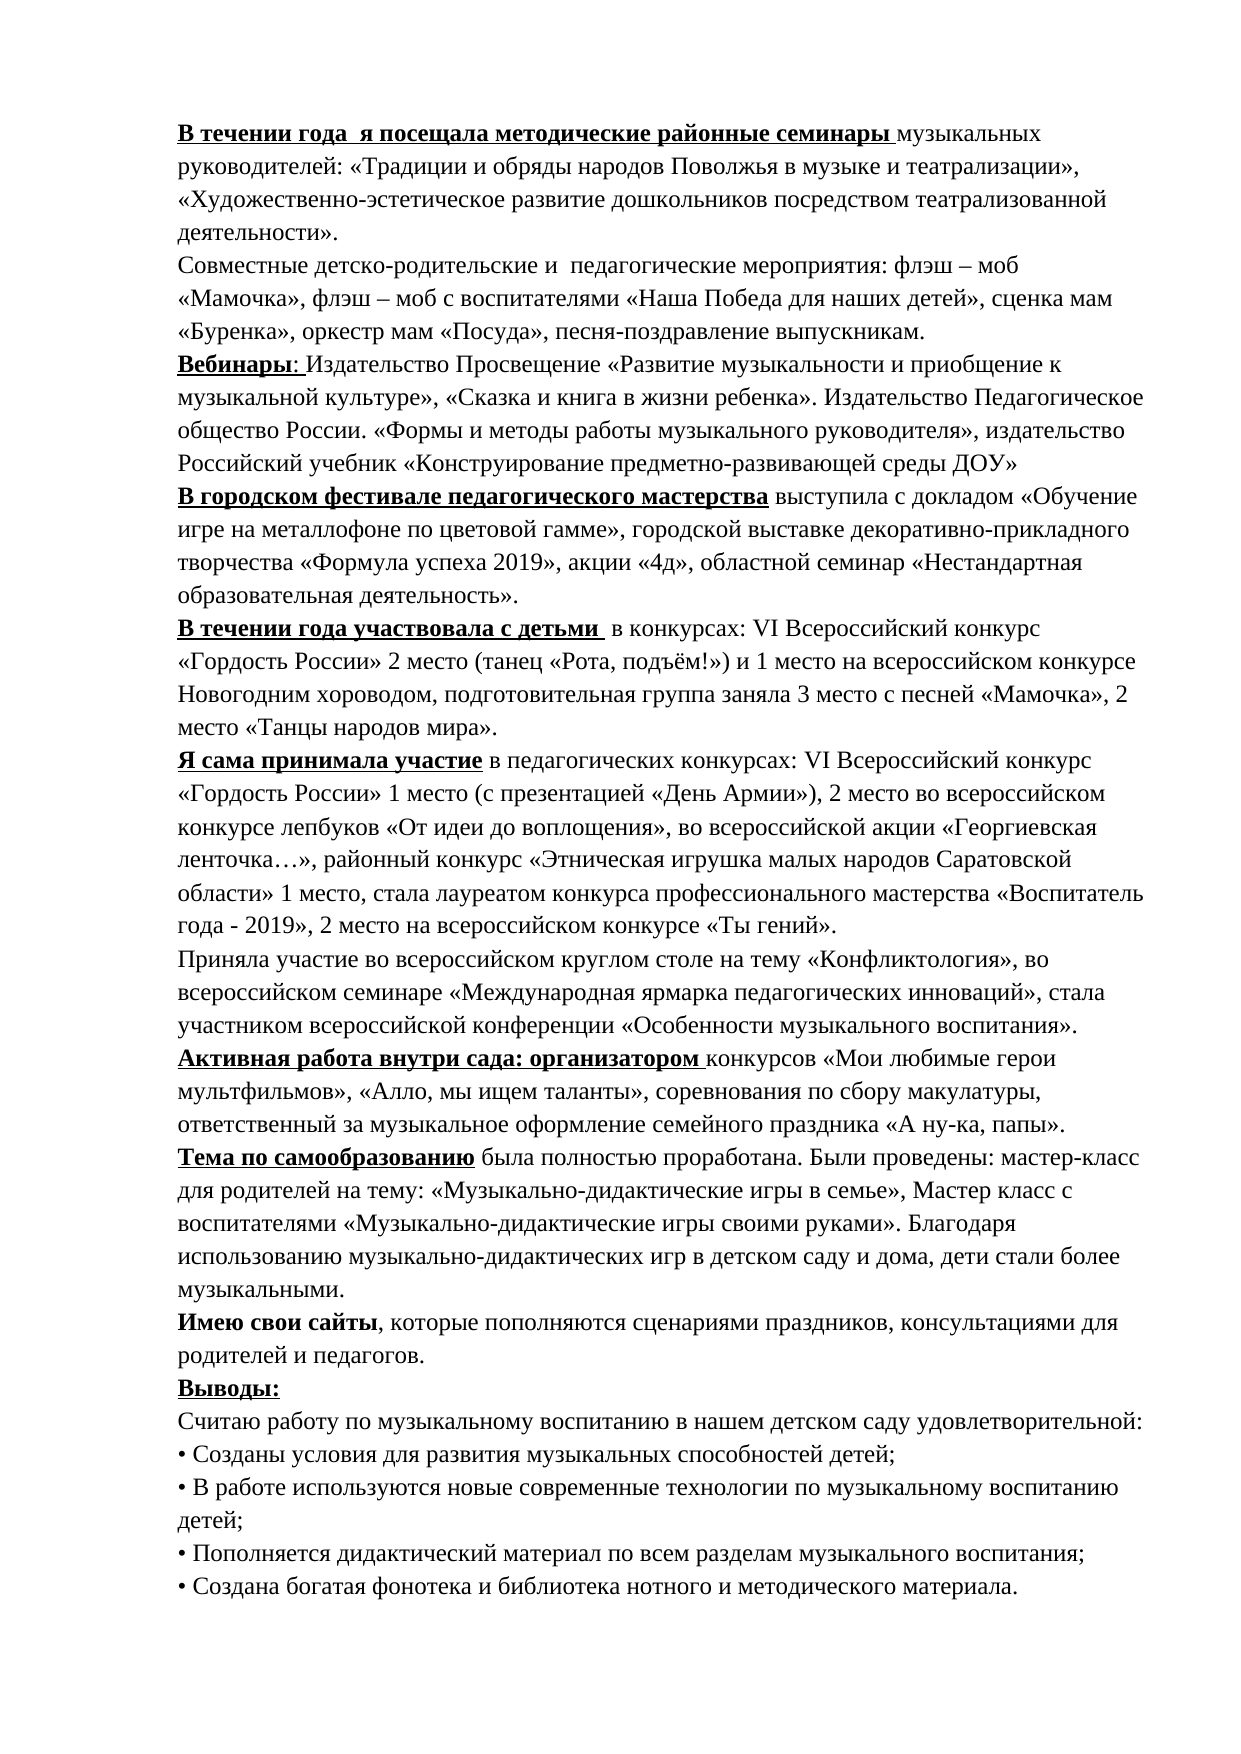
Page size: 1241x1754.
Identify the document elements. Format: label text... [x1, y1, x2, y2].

text В городском фестивале педагогического мастерства выступила с докладом «Обучение игре на металлофоне по цветовой гамме», городской выставке декоративно-прикладного творчества «Формула успеха 2019», акции «4д», областной семинар «Нестандартная образовательная деятельность». [177, 481, 1152, 609]
text • Создана богатая фонотека и библиотека нотного и методического материала. [177, 1571, 1152, 1600]
text Активная работа внутри сада: организатором конкурсов «Мои любимые герои мультфильмов», «Алло, мы ищем таланты», соревнования по сбору макулатуры, ответственный за музыкальное оформление семейного праздника «А ну-ка, папы». [177, 1043, 1152, 1137]
text • Созданы условия для развития музыкальных способностей детей; [177, 1439, 1152, 1468]
text Совместные детско-родительские и педагогические мероприятия: флэш – моб «Мамочка», флэш – моб с воспитателями «Наша Победа для наших детей», сценка мам «Буренка», оркестр мам «Посуда», песня-поздравление выпускникам. [177, 250, 1152, 345]
text Вебинары: Издательство Просвещение «Развитие музыкальности и приобщение к музыкальной культуре», «Сказка и книга в жизни ребенка». Издательство Педагогическое общество России. «Формы и методы работы музыкального руководителя», издательство Российский учебник «Конструирование предметно-развивающей среды ДОУ» [177, 349, 1152, 477]
text Имею свои сайты, которые пополняются сценариями праздников, консультациями для родителей и педагогов. [177, 1307, 1152, 1369]
text • Пополняется дидактический материал по всем разделам музыкального воспитания; [177, 1538, 1152, 1567]
text В течении года участвовала с детьми в конкурсах: VI Всероссийский конкурс «Гордость России» 2 место (танец «Рота, подъём!») и 1 место на всероссийском конкурсе Новогодним хороводом, подготовительная группа заняла 3 место с песней «Мамочка», 2 место «Танцы народов мира». [177, 613, 1152, 741]
text Приняла участие во всероссийском круглом столе на тему «Конфликтология», во всероссийском семинаре «Международная ярмарка педагогических инноваций», стала участником всероссийской конференции «Особенности музыкального воспитания». [177, 944, 1152, 1038]
text В течении года я посещала методические районные семинары музыкальных руководителей: «Традиции и обряды народов Поволжья в музыке и театрализации», «Художественно-эстетическое развитие дошкольников посредством театрализованной деятельности». [177, 118, 1152, 246]
text Выводы: [177, 1373, 1152, 1402]
text Тема по самообразованию была полностью проработана. Были проведены: мастер-класс для родителей на тему: «Музыкально-дидактические игры в семье», Мастер класс с воспитателями «Музыкально-дидактические игры своими руками». Благодаря использованию музыкально-дидактических игр в детском саду и дома, дети стали более музыкальными. [177, 1142, 1152, 1303]
text Я сама принимала участие в педагогических конкурсах: VI Всероссийский конкурс «Гордость России» 1 место (с презентацией «День Армии»), 2 место во всероссийском конкурсе лепбуков «От идеи до воплощения», во всероссийской акции «Георгиевская ленточка…», районный конкурс «Этническая игрушка малых народов Саратовской области» 1 место, стала лауреатом конкурса профессионального мастерства «Воспитатель года - 2019», 2 место на всероссийском конкурсе «Ты гений». [177, 746, 1152, 939]
text Считаю работу по музыкальному воспитанию в нашем детском саду удовлетворительной: [177, 1406, 1152, 1435]
text • В работе используются новые современные технологии по музыкальному воспитанию детей; [177, 1472, 1152, 1534]
